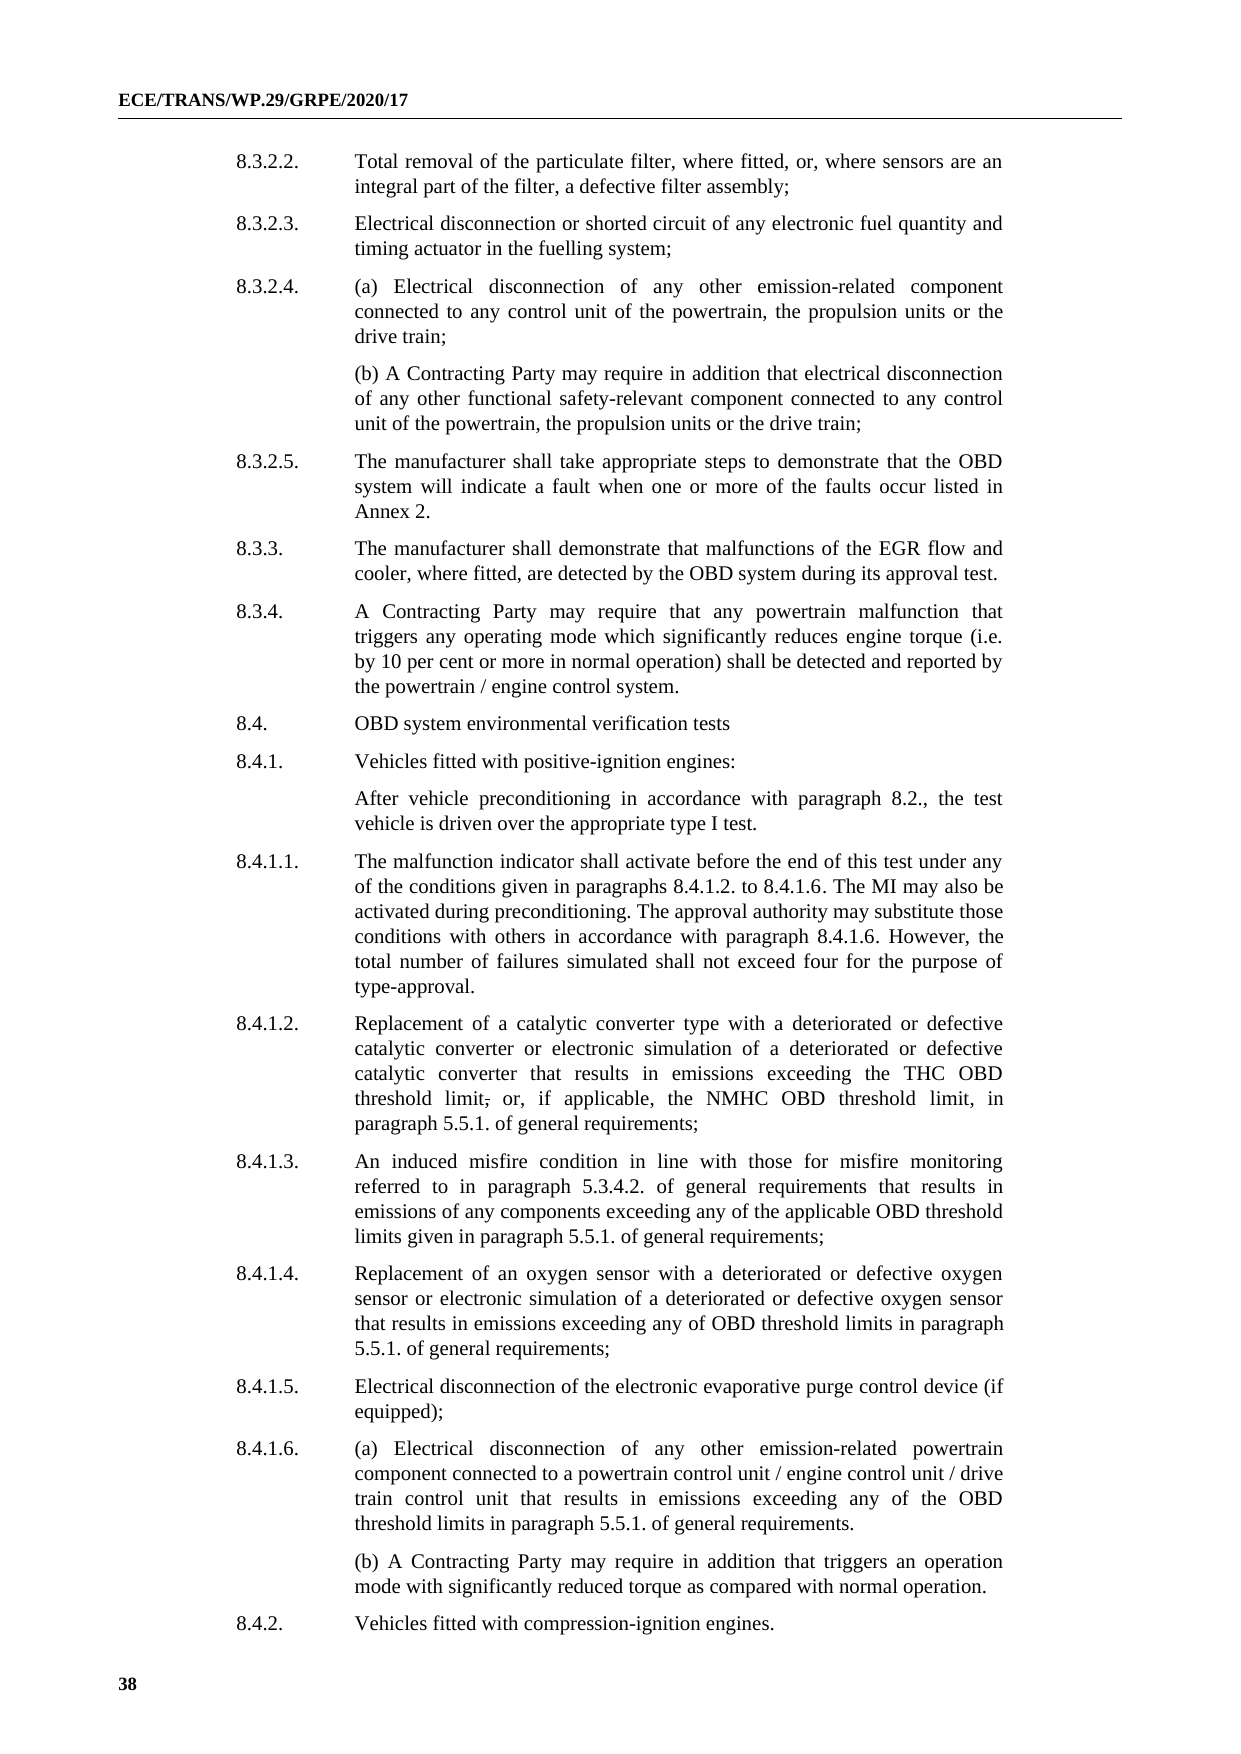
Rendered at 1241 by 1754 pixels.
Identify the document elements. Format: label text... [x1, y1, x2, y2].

text After vehicle preconditioning in accordance with paragraph 8.2., the test vehicle is driven over the appropriate type I test. [354, 785, 1004, 835]
text 8.4.1.4. Replacement of an oxygen sensor with a deteriorated or defective oxygen sensor or electronic simulation of a deteriorated or defective oxygen sensor that results in emissions exceeding any of OBD threshold limits in paragraph 5.5.1. of general requirements; [236, 1260, 1004, 1360]
text 8.4.1.3. An induced misfire condition in line with those for misfire monitoring referred to in paragraph 5.3.4.2. of general requirements that results in emissions of any components exceeding any of the applicable OBD threshold limits given in paragraph 5.5.1. of general requirements; [236, 1148, 1004, 1248]
text 8.3.2.4. (a) Electrical disconnection of any other emission-related component connected to any control unit of the powertrain, the propulsion units or the drive train; [236, 273, 1004, 348]
text 8.3.3. The manufacturer shall demonstrate that malfunctions of the EGR flow and cooler, where fitted, are detected by the OBD system during its approval test. [236, 535, 1004, 585]
text 8.3.2.2. Total removal of the particulate filter, where fitted, or, where sensors are an integral part of the filter, a defective filter assembly; [236, 148, 1004, 198]
text 8.4.1. Vehicles fitted with positive-ignition engines: [236, 748, 1004, 773]
text 8.3.4. A Contracting Party may require that any powertrain malfunction that triggers any operating mode which significantly reduces engine torque (i.e. by 10 per cent or more in normal operation) shall be detected and reported by the powertrain / engine control system. [236, 598, 1004, 698]
text (b) A Contracting Party may require in addition that electrical disconnection of any other functional safety-relevant component connected to any control unit of the powertrain, the propulsion units or the drive train; [354, 360, 1004, 435]
text 8.4.2. Vehicles fitted with compression-ignition engines. [236, 1610, 1004, 1635]
text 8.3.2.5. The manufacturer shall take appropriate steps to demonstrate that the OBD system will indicate a fault when one or more of the faults occur listed in Annex 2. [236, 448, 1004, 523]
text 8.4.1.1. The malfunction indicator shall activate before the end of this test under any of the conditions given in paragraphs 8.4.1.2. to 8.4.1.6. The MI may also be activated during preconditioning. The approval authority may substitute those conditions with others in accordance with paragraph 8.4.1.6. However, the total number of failures simulated shall not exceed four for the purpose of type-approval. [236, 848, 1004, 998]
text 8.4. OBD system environmental verification tests [236, 710, 1004, 735]
text (b) A Contracting Party may require in addition that triggers an operation mode with significantly reduced torque as compared with normal operation. [354, 1548, 1004, 1598]
text 8.3.2.3. Electrical disconnection or shorted circuit of any electronic fuel quantity and timing actuator in the fuelling system; [236, 210, 1004, 260]
text 8.4.1.5. Electrical disconnection of the electronic evaporative purge control device (if equipped); [236, 1373, 1004, 1423]
text 8.4.1.6. (a) Electrical disconnection of any other emission-related powertrain component connected to a powertrain control unit / engine control unit / drive train control unit that results in emissions exceeding any of the OBD threshold limits in paragraph 5.5.1. of general requirements. [236, 1435, 1004, 1535]
text 8.4.1.2. Replacement of a catalytic converter type with a deteriorated or defective catalytic converter or electronic simulation of a deteriorated or defective catalytic converter that results in emissions exceeding the THC OBD threshold limit, or, if applicable, the NMHC OBD threshold limit, in paragraph 5.5.1. of general requirements; [236, 1010, 1004, 1135]
